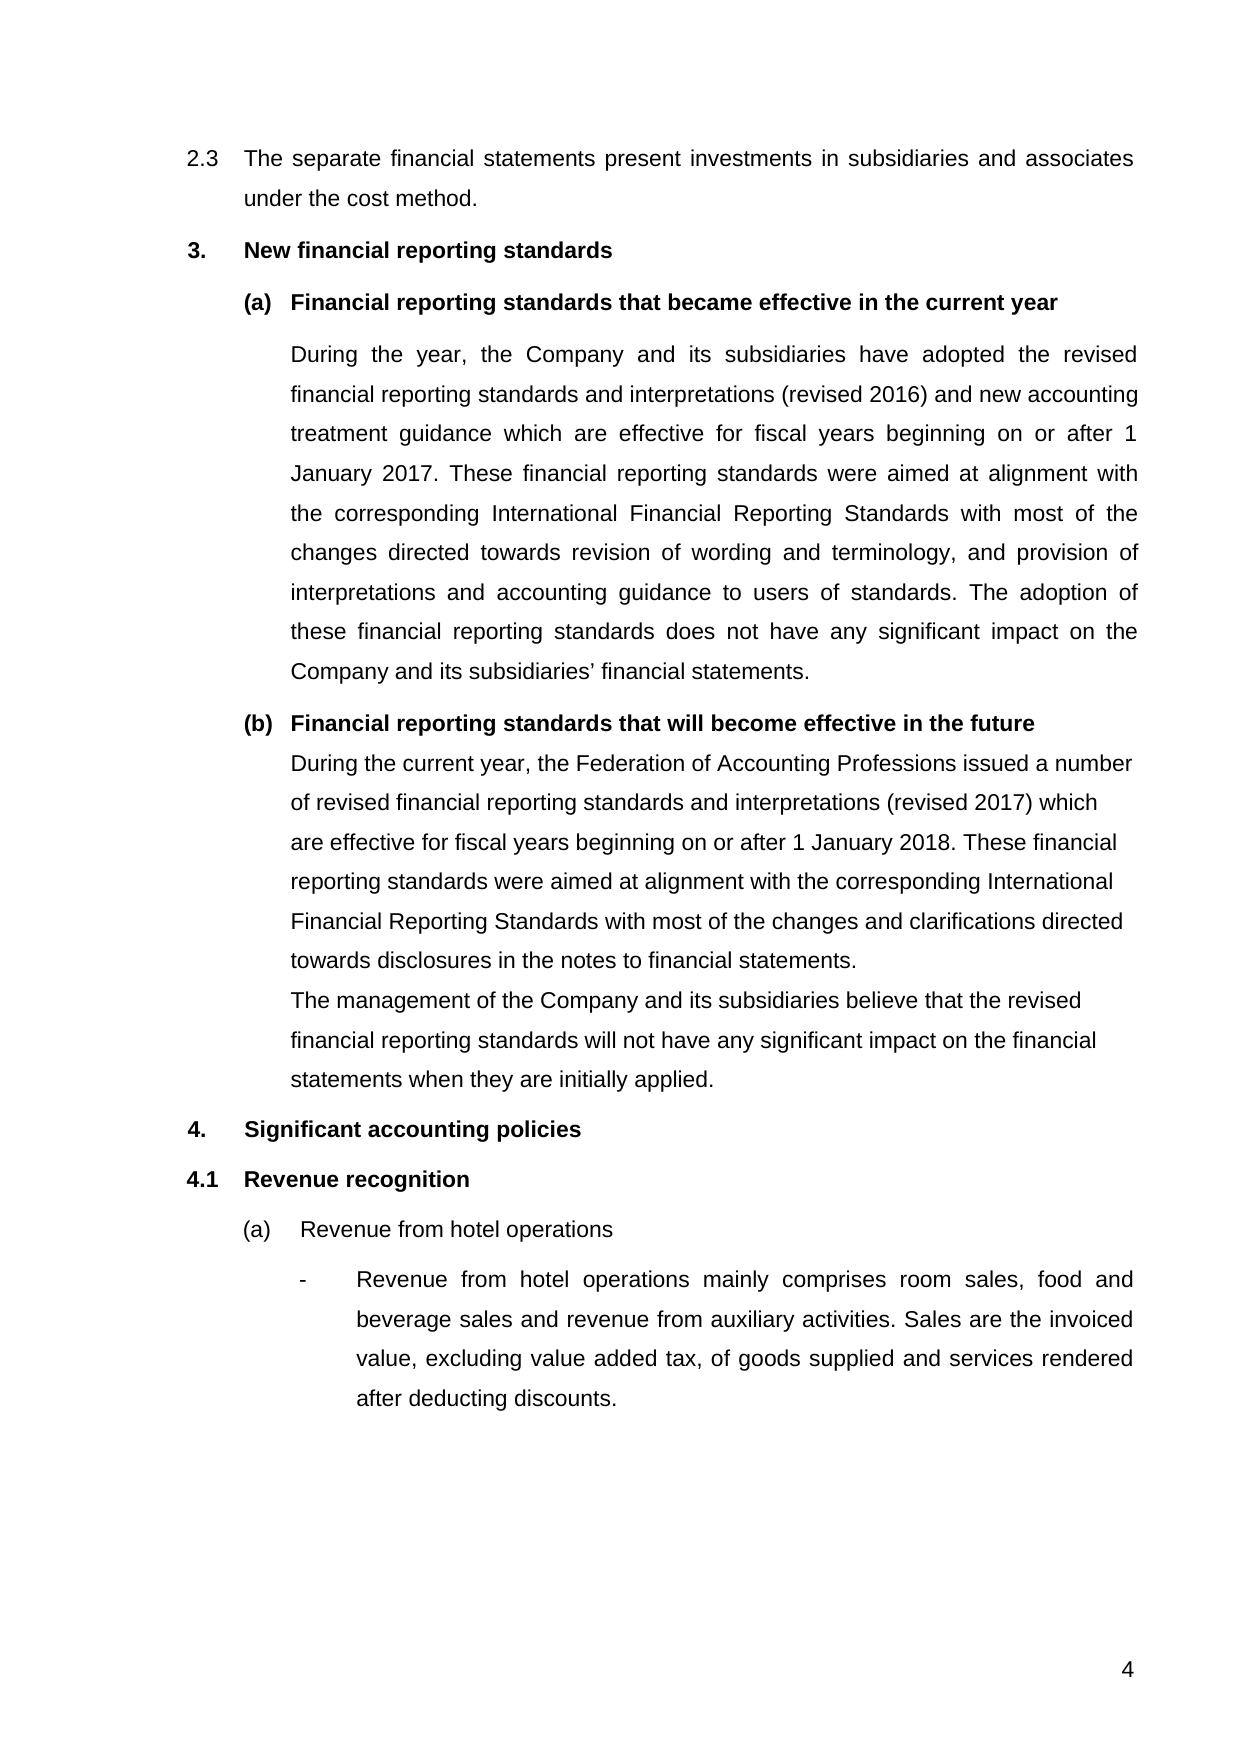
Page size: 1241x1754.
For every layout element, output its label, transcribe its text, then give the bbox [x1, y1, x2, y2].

text During the current year, the Federation of Accounting Professions issued a number of revised financial reporting standards and interpretations (revised 2017) which are effective for fiscal years beginning on or after 1 January 2018. These financial reporting standards were aimed at alignment with the corresponding International Financial Reporting Standards with most of the changes and clarifications directed towards disclosures in the notes to financial statements. [243, 739, 1134, 977]
text 4. Significant accounting policies [187, 1106, 1134, 1146]
text (b) Financial reporting standards that will become effective in the future [243, 700, 1134, 739]
text 2.3 The separate financial statements present investments in subsidiaries and associates under the cost method. [186, 135, 1134, 214]
text 4.1 Revenue recognition [186, 1156, 1134, 1196]
text (a) Revenue from hotel operations [243, 1206, 1134, 1246]
text - Revenue from hotel operations mainly comprises room sales, food and beverage sales and revenue from auxiliary activities. Sales are the invoiced value, excluding value added tax, of goods supplied and services rendered after deducting discounts. [299, 1256, 1134, 1414]
text (a) Financial reporting standards that became effective in the current year [243, 279, 1134, 318]
text The management of the Company and its subsidiaries believe that the revised financial reporting standards will not have any significant impact on the financial statements when they are initially applied. [243, 977, 1134, 1096]
text During the year, the Company and its subsidiaries have adopted the revised financial reporting standards and interpretations (revised 2016) and new accounting treatment guidance which are effective for fiscal years beginning on or after 1 January 2017. These financial reporting standards were aimed at alignment with the corresponding International Financial Reporting Standards with most of the changes directed towards revision of wording and terminology, and provision of interpretations and accounting guidance to users of standards. The adoption of these financial reporting standards does not have any significant impact on the Company and its subsidiaries’ financial statements. [243, 331, 1138, 687]
text 3. New financial reporting standards [187, 227, 1134, 266]
